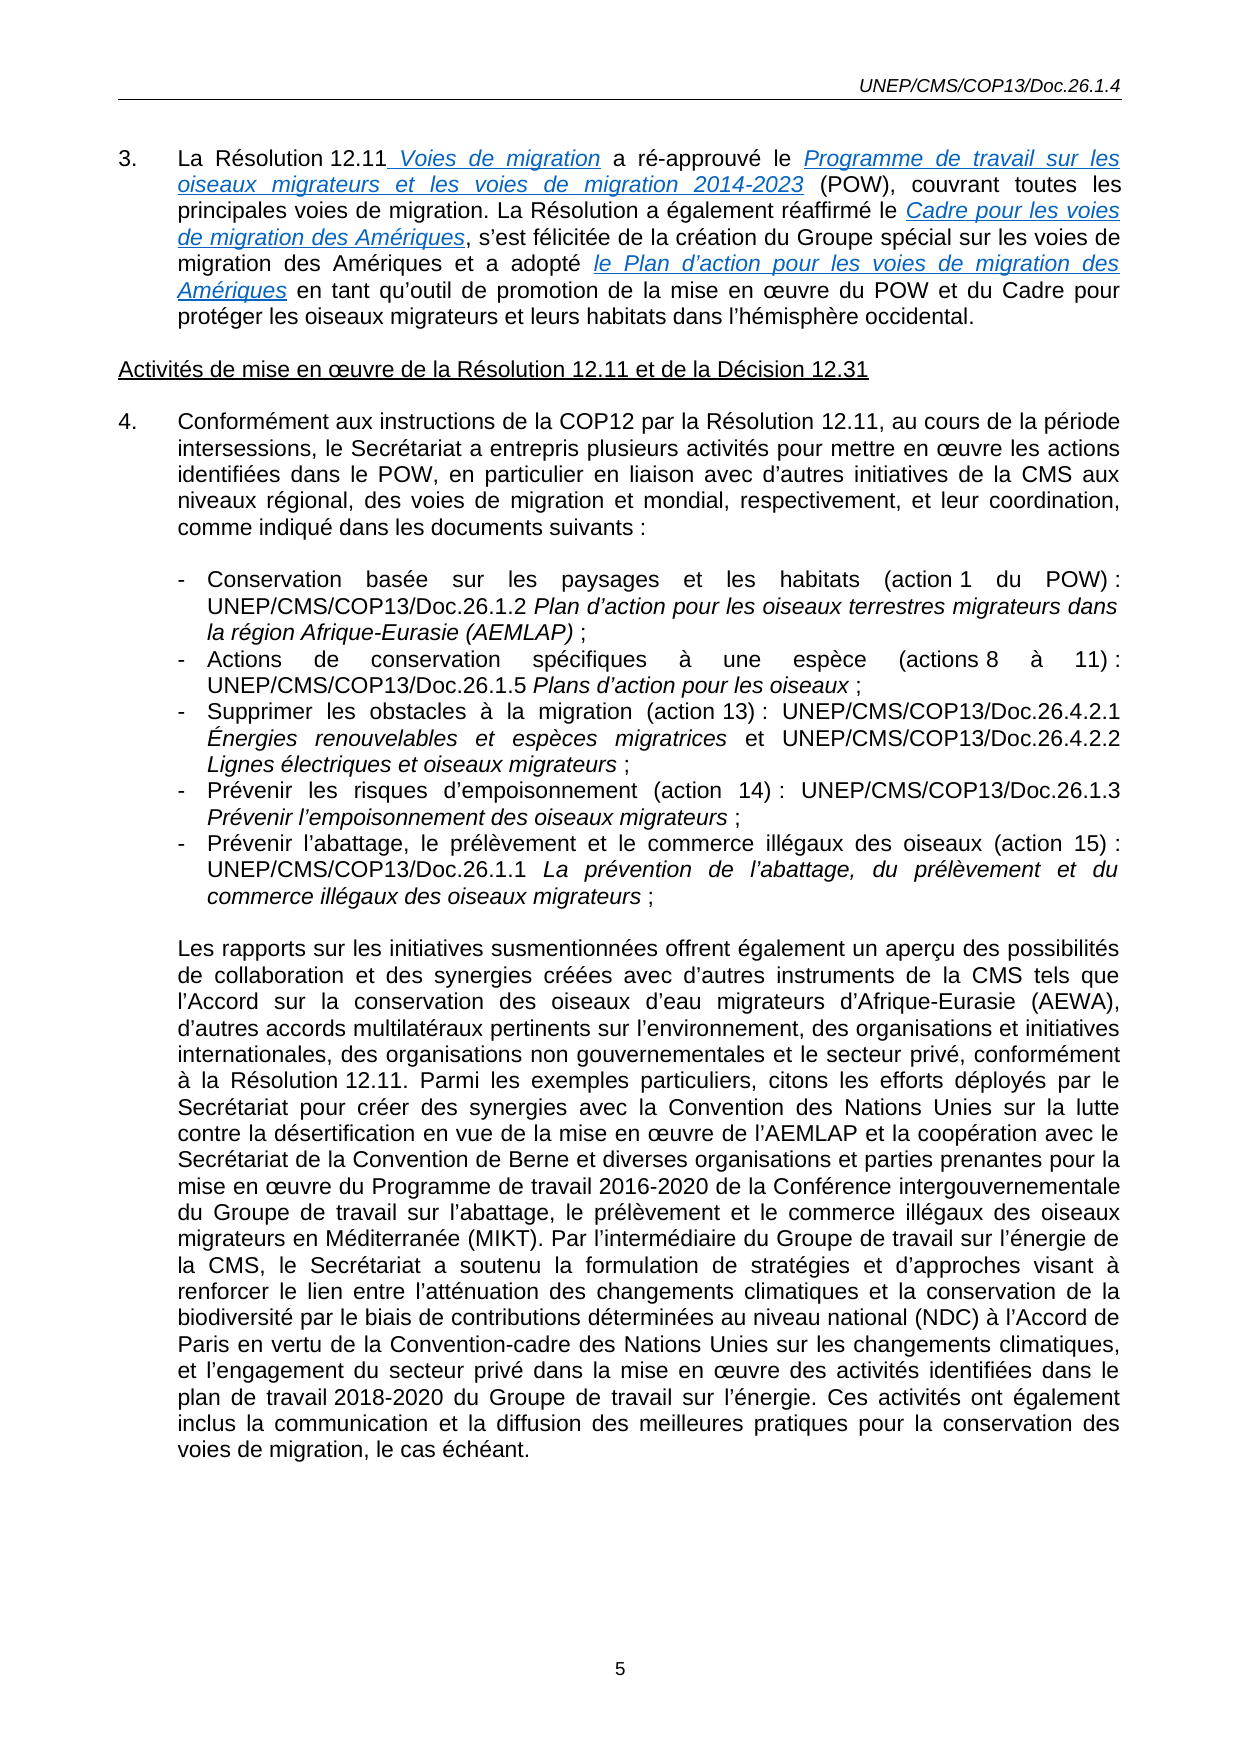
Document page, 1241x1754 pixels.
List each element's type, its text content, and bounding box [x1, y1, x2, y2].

list Les rapports sur les initiatives susmentionnées offrent également un aperçu des possibilités de collaboration et des synergies créées avec d’autres instruments de la CMS tels que l’Accord sur la conservation des oiseaux d’eau migrateurs d’Afrique-Eurasie (AEWA), d’autres accords multilatéraux pertinents sur l’environnement, des organisations et initiatives internationales, des organisations non gouvernementales et le secteur privé, conformément à la Résolution 12.11. Parmi les exemples particuliers, citons les efforts déployés par le Secrétariat pour créer des synergies avec la Convention des Nations Unies sur la lutte contre la désertification en vue de la mise en œuvre de l’AEMLAP et la coopération avec le Secrétariat de la Convention de Berne et diverses organisations et parties prenantes pour la mise en œuvre du Programme de travail 2016-2020 de la Conférence intergouvernementale du Groupe de travail sur l’abattage, le prélèvement et le commerce illégaux des oiseaux migrateurs en Méditerranée (MIKT). Par l’intermédiaire du Groupe de travail sur l’énergie de la CMS, le Secrétariat a soutenu la formulation de stratégies et d’approches visant à renforcer le lien entre l’atténuation des changements climatiques et la conservation de la biodiversité par le biais de contributions déterminées au niveau national (NDC) à l’Accord de Paris en vertu de la Convention-cadre des Nations Unies sur les changements climatiques, et l’engagement du secteur privé dans la mise en œuvre des activités identifiées dans le plan de travail 2018-2020 du Groupe de travail sur l’énergie. Ces activités ont également inclus la communication et la diffusion des meilleures pratiques pour la conservation des voies de migration, le cas échéant. [177, 935, 1121, 1462]
list Prévenir les risques d’empoisonnement (action 14) : UNEP/CMS/COP13/Doc.26.1.3 Prévenir l’empoisonnement des oiseaux migrateurs ; [177, 777, 1121, 830]
text Activités de mise en œuvre de la Résolution 12.11 et de la Décision 12.31 [118, 356, 1122, 382]
list La Résolution 12.11 Voies de migration a ré-approuvé le Programme de travail sur les oiseaux migrateurs et les voies de migration 2014-2023 (POW), couvrant toutes les principales voies de migration. La Résolution a également réaffirmé le Cadre pour les voies de migration des Amériques, s’est félicitée de la création du Groupe spécial sur les voies de migration des Amériques et a adopté le Plan d’action pour les voies de migration des Amériques en tant qu’outil de promotion de la mise en œuvre du POW et du Cadre pour protéger les oiseaux migrateurs et leurs habitats dans l’hémisphère occidental. [118, 145, 1122, 329]
list Supprimer les obstacles à la migration (action 13) : UNEP/CMS/COP13/Doc.26.4.2.1 Énergies renouvelables et espèces migratrices et UNEP/CMS/COP13/Doc.26.4.2.2 Lignes électriques et oiseaux migrateurs ; [177, 698, 1121, 777]
list Actions de conservation spécifiques à une espèce (actions 8 à 11) : UNEP/CMS/COP13/Doc.26.1.5 Plans d’action pour les oiseaux ; [177, 646, 1121, 698]
list Prévenir l’abattage, le prélèvement et le commerce illégaux des oiseaux (action 15) : UNEP/CMS/COP13/Doc.26.1.1 La prévention de l’abattage, du prélèvement et du commerce illégaux des oiseaux migrateurs ; [177, 830, 1121, 909]
list Conservation basée sur les paysages et les habitats (action 1 du POW) : UNEP/CMS/COP13/Doc.26.1.2 Plan d’action pour les oiseaux terrestres migrateurs dans la région Afrique-Eurasie (AEMLAP) ; [177, 566, 1121, 646]
list Conformément aux instructions de la COP12 par la Résolution 12.11, au cours de la période intersessions, le Secrétariat a entrepris plusieurs activités pour mettre en œuvre les actions identifiées dans le POW, en particulier en liaison avec d’autres initiatives de la CMS aux niveaux régional, des voies de migration et mondial, respectivement, et leur coordination, comme indiqué dans les documents suivants : [118, 408, 1121, 540]
